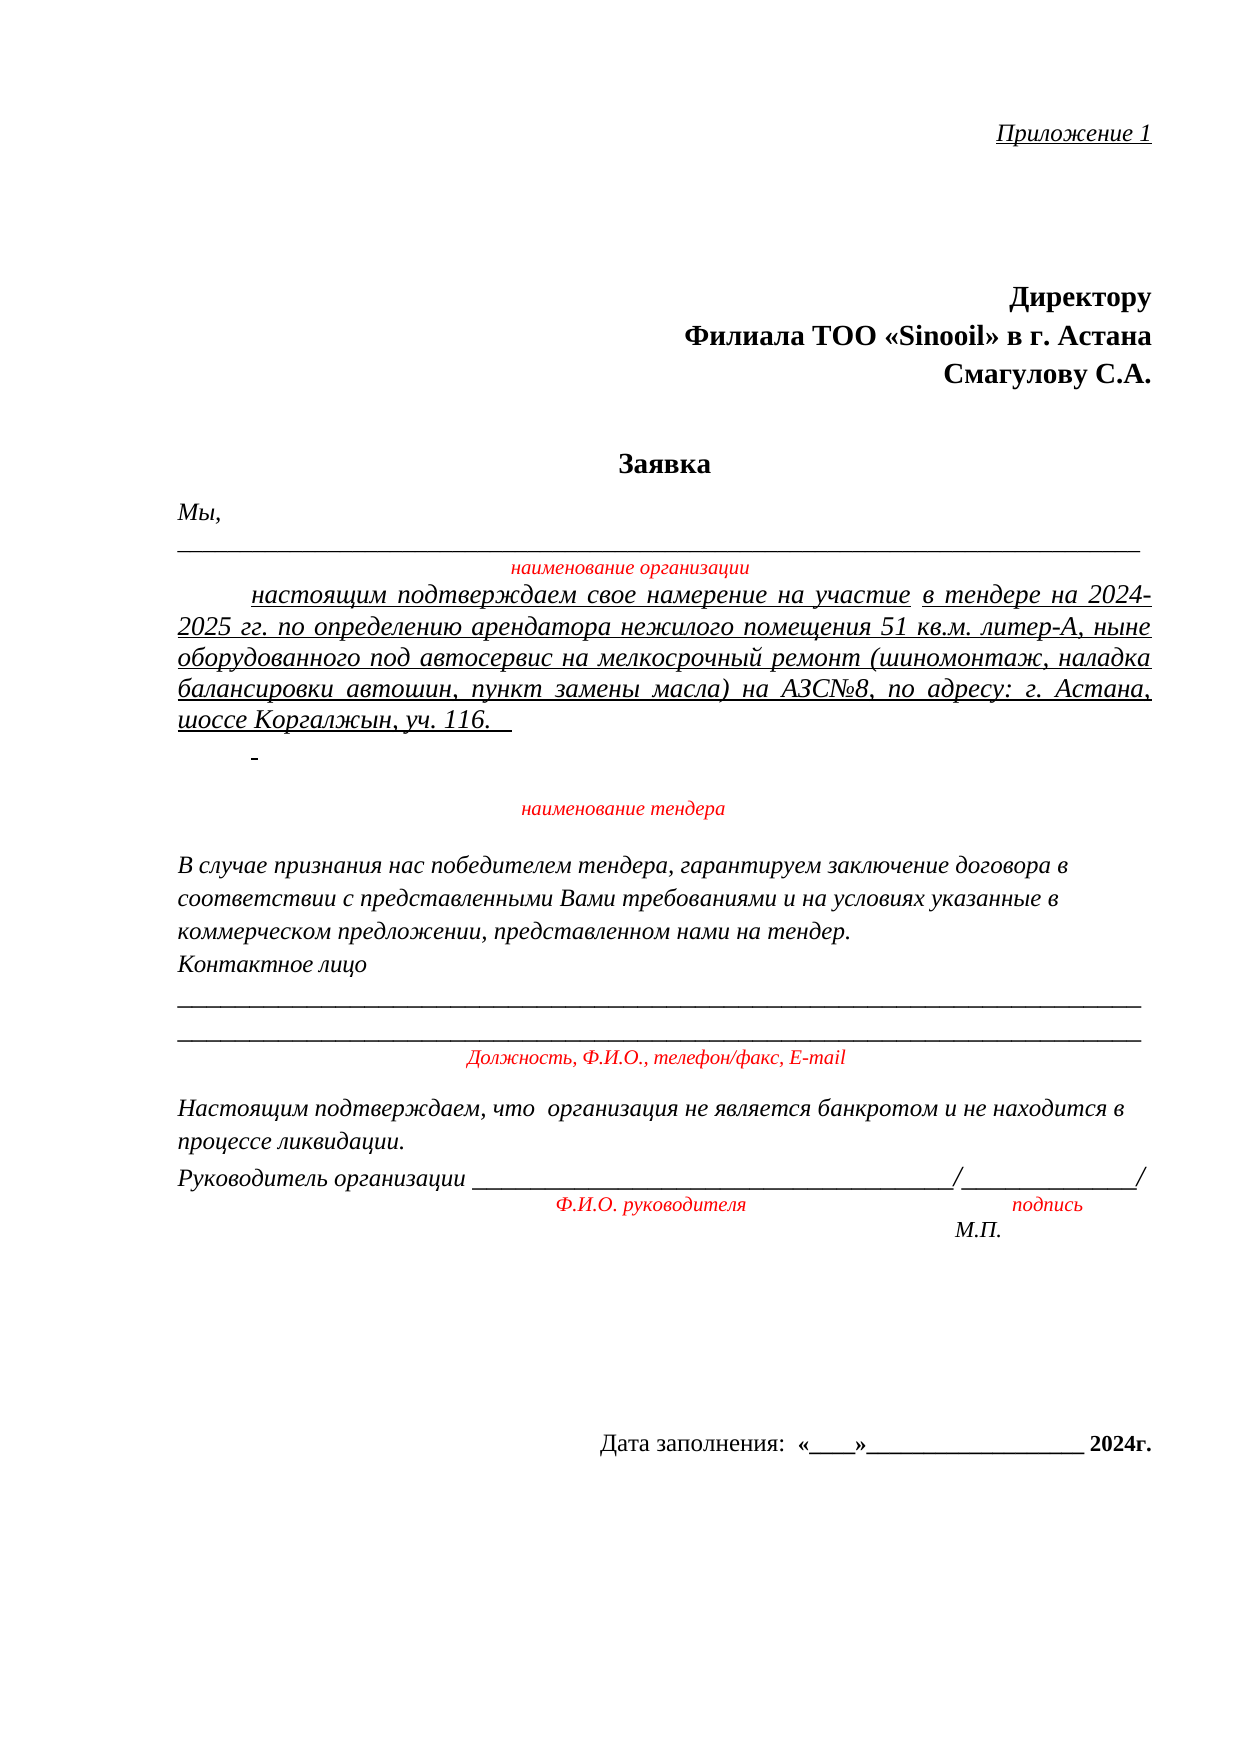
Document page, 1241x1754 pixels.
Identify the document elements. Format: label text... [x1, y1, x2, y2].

text Мы, _____________________________________________________________________________ [177, 497, 1152, 554]
text Контактное лицо ______________________________________________________________________________________________________________________________________ [177, 949, 1152, 1044]
text наименование тендера [177, 795, 1152, 819]
text настоящим подтверждаем свое намерение на участие в тендере на 2024-2025 гг. по определению арендатора нежилого помещения 51 кв.м. литер-А, ныне оборудованного под автосервис на мелкосрочный ремонт (шиномонтаж, наладка балансировки автошин, пункт замены масла) на АЗС№8, по адресу: г. Астана, шоссе Коргалжын, уч. 116. [177, 700, 1152, 734]
text настоящим подтверждаем свое намерение на участие в тендере на 2024-2025 гг. по определению арендатора нежилого помещения 51 кв.м. литер-А, ныне оборудованного под автосервис на мелкосрочный ремонт (шиномонтаж, наладка балансировки автошин, пункт замены масла) на АЗС№8, по адресу: г. Астана, шоссе Коргалжын, уч. 116. [177, 638, 1152, 668]
text Руководитель организации _________________________________/____________/ [177, 1159, 1152, 1192]
text Приложение 1 [177, 118, 1152, 147]
text Смагулову С.А. [177, 356, 1152, 390]
text настоящим подтверждаем свое намерение на участие в тендере на 2024-2025 гг. по определению арендатора нежилого помещения 51 кв.м. литер-А, ныне оборудованного под автосервис на мелкосрочный ремонт (шиномонтаж, наладка балансировки автошин, пункт замены масла) на АЗС№8, по адресу: г. Астана, шоссе Коргалжын, уч. 116. [177, 579, 1152, 637]
text Должность, Ф.И.О., телефон/факс, E-mail [177, 1044, 1152, 1069]
text наименование организации [177, 554, 1152, 579]
text В случае признания нас победителем тендера, гарантируем заключение договора в соответствии с представленными Вами требованиями и на условиях указанные в коммерческом предложении, представленном нами на тендер. [177, 850, 1152, 944]
text Директору [177, 279, 1152, 313]
text Ф.И.О. руководителя подпись [177, 1192, 1152, 1216]
text Дата заполнения: «____»___________________ 2024г. [177, 1428, 1152, 1457]
text Заявка [177, 446, 1152, 479]
text Филиала ТОО «Sinooil» в г. Астана [177, 318, 1152, 351]
text Настоящим подтверждаем, что организация не является банкротом и не находится в процессе ликвидации. [177, 1093, 1152, 1154]
text настоящим подтверждаем свое намерение на участие в тендере на 2024-2025 гг. по определению арендатора нежилого помещения 51 кв.м. литер-А, ныне оборудованного под автосервис на мелкосрочный ремонт (шиномонтаж, наладка балансировки автошин, пункт замены масла) на АЗС№8, по адресу: г. Астана, шоссе Коргалжын, уч. 116. [177, 669, 1152, 699]
text М.П. [177, 1216, 1152, 1243]
